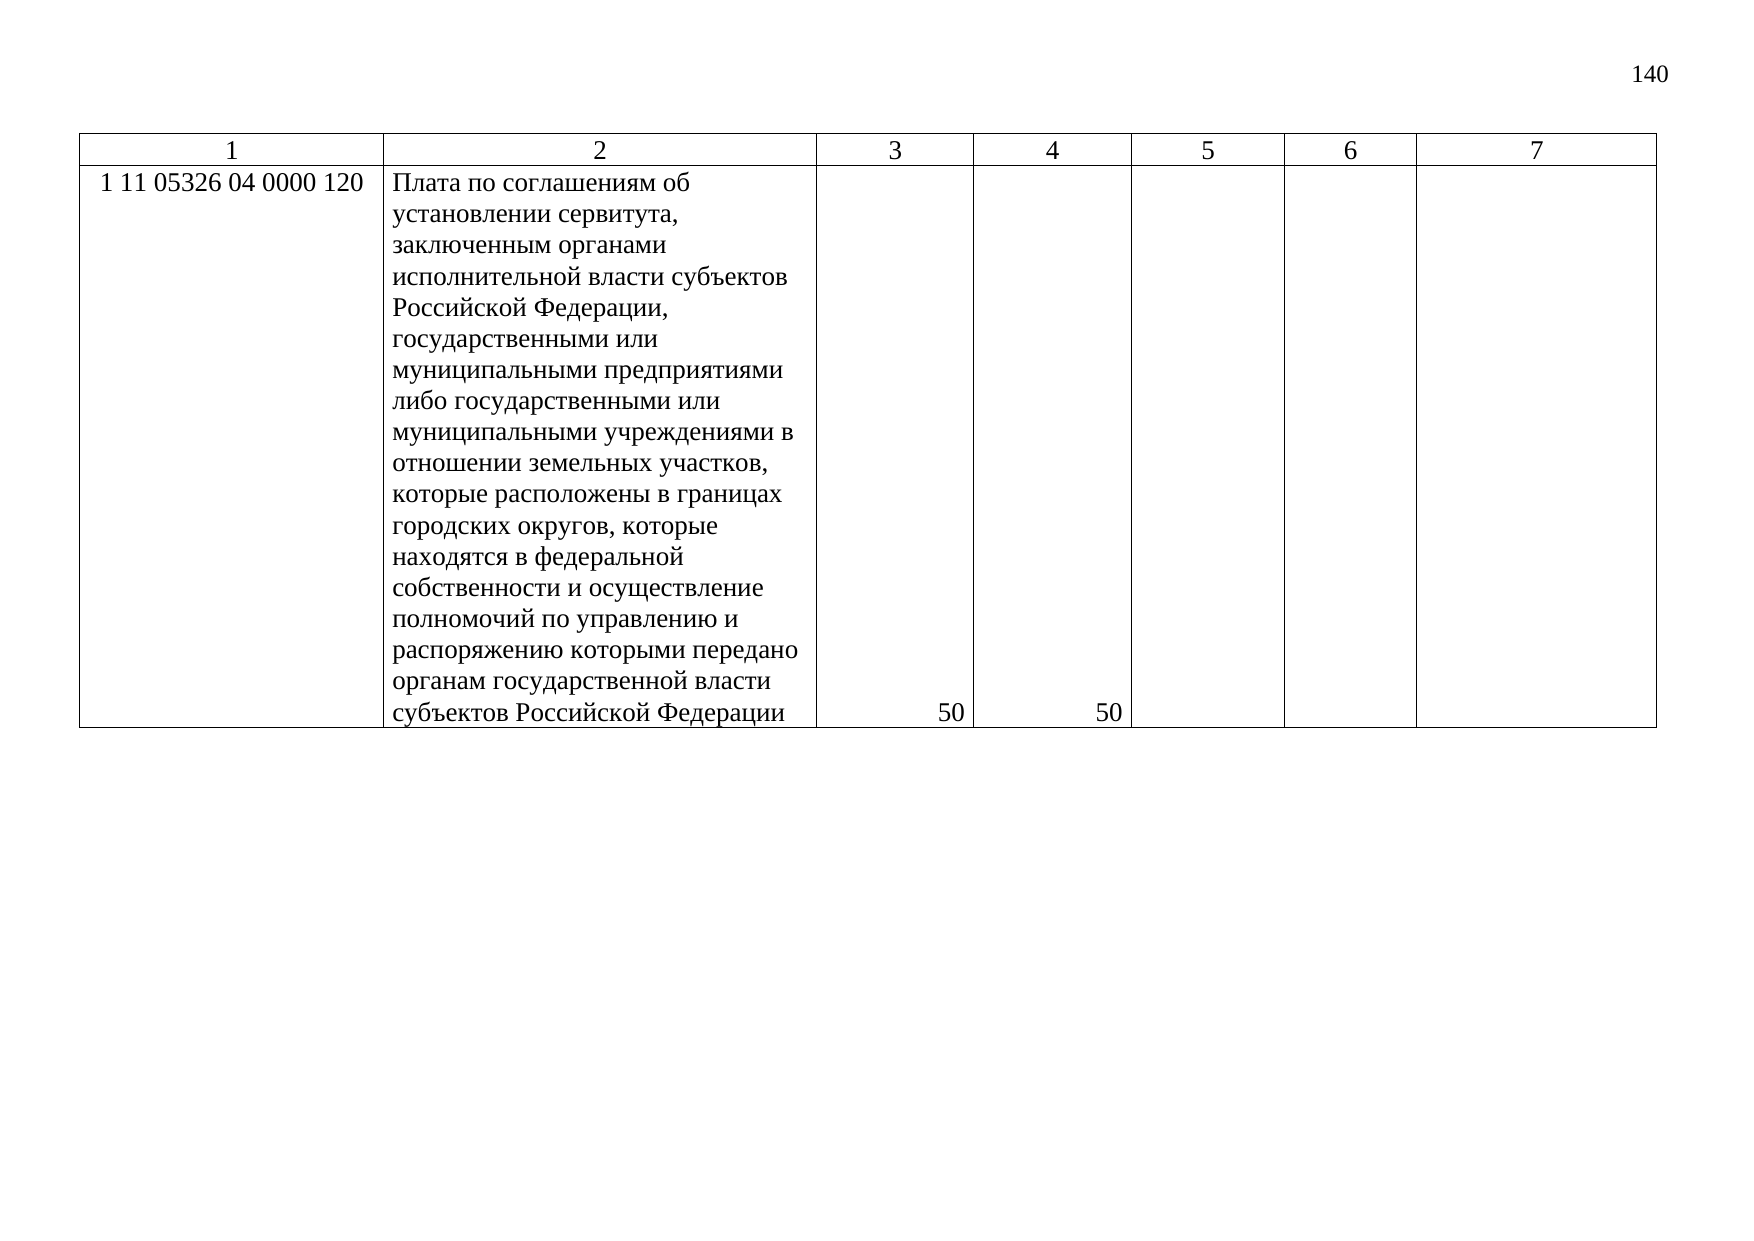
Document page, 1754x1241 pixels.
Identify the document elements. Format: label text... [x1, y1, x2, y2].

table_cell 50 [974, 166, 1131, 727]
table_cell 1 11 05326 04 0000 120 [80, 166, 383, 727]
table_cell [1132, 166, 1284, 727]
table_header 7 [1417, 134, 1656, 165]
table_header 2 [384, 134, 816, 165]
table_cell 50 [817, 166, 973, 727]
table_header 1 [80, 134, 383, 165]
table_cell [1285, 166, 1416, 727]
table_header 5 [1132, 134, 1284, 165]
table_cell Плата по соглашениям об установлении сервитута, заключенным органами исполнительной власти субъектов Российской Федерации, государственными или муниципальными предприятиями либо государственными или муниципальными учреждениями в отношении земельных участков, которые расположены в границах городских округов, которые находятся в федеральной собственности и осуществление полномочий по управлению и распоряжению которыми передано органам государственной власти субъектов Российской Федерации [384, 166, 816, 727]
table_header 3 [817, 134, 973, 165]
table_cell [1417, 166, 1656, 727]
table_header 4 [974, 134, 1131, 165]
table_header 6 [1285, 134, 1416, 165]
